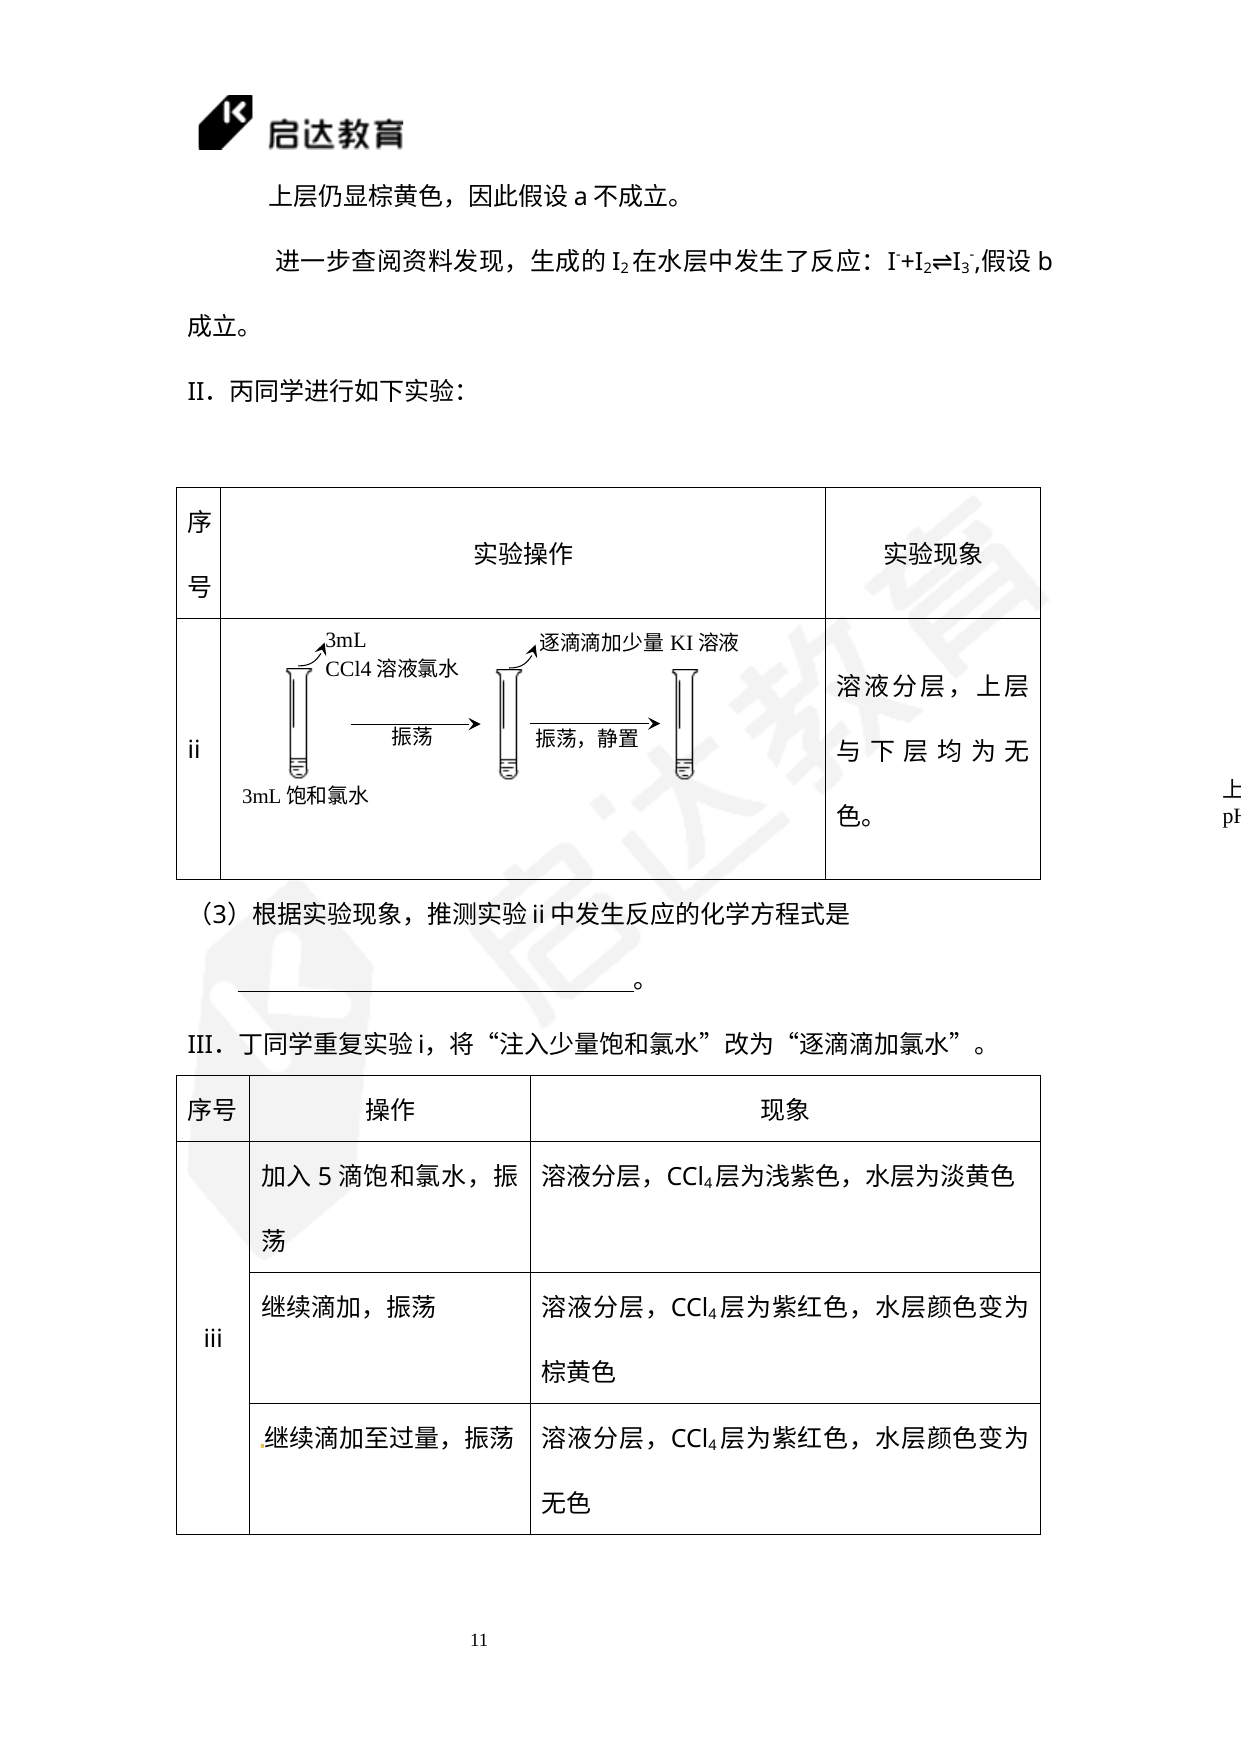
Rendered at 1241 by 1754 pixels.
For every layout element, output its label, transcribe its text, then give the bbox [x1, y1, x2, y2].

table_cell 溶液分层，CCl4层为紫红色，水层颜色变为棕黄色 [531, 1273, 1040, 1403]
text 进一步查阅资料发现，生成的I2在水层中发生了反应：I-+I2⇌I3-,假设b成立。 [187, 227, 1053, 357]
table_cell 溶液分层，CCl4层为紫红色，水层颜色变为无色 [531, 1404, 1040, 1534]
table_header 实验操作 [221, 488, 825, 618]
table_header 实验现象 [826, 488, 1040, 618]
table_header 序号 [177, 488, 220, 618]
text III．丁同学重复实验i，将“注入少量饱和氯水”改为“逐滴滴加氯水”。 [187, 1010, 1053, 1075]
text II．丙同学进行如下实验： [187, 357, 1053, 422]
text 。 [187, 945, 1053, 1010]
table_header 现象 [531, 1076, 1040, 1141]
table_cell 溶液分层，CCl4层为浅紫色，水层为淡黄色 [531, 1142, 1040, 1272]
picture [198, 95, 404, 150]
text （3）根据实验现象，推测实验ii中发生反应的化学方程式是 [187, 880, 1053, 945]
table_cell 溶液分层，上层与下层均为无色。 [826, 619, 1040, 879]
table_cell 继续滴加至过量，振荡 [250, 1404, 530, 1534]
table_header 操作 [250, 1076, 530, 1141]
text ④ 针对假设a，甲同学进行实验：取实验i反应后溶液中加入CCl4，振荡，上层仍显棕黄色，因此假设a不成立。 [231, 162, 1053, 227]
table_cell ii [177, 619, 220, 879]
table_header 序号 [177, 1076, 249, 1141]
table_cell 加入5滴饱和氯水，振荡 [250, 1142, 530, 1272]
table_cell iii [177, 1142, 249, 1534]
table_cell [221, 619, 825, 879]
table_cell 继续滴加，振荡 [250, 1273, 530, 1403]
